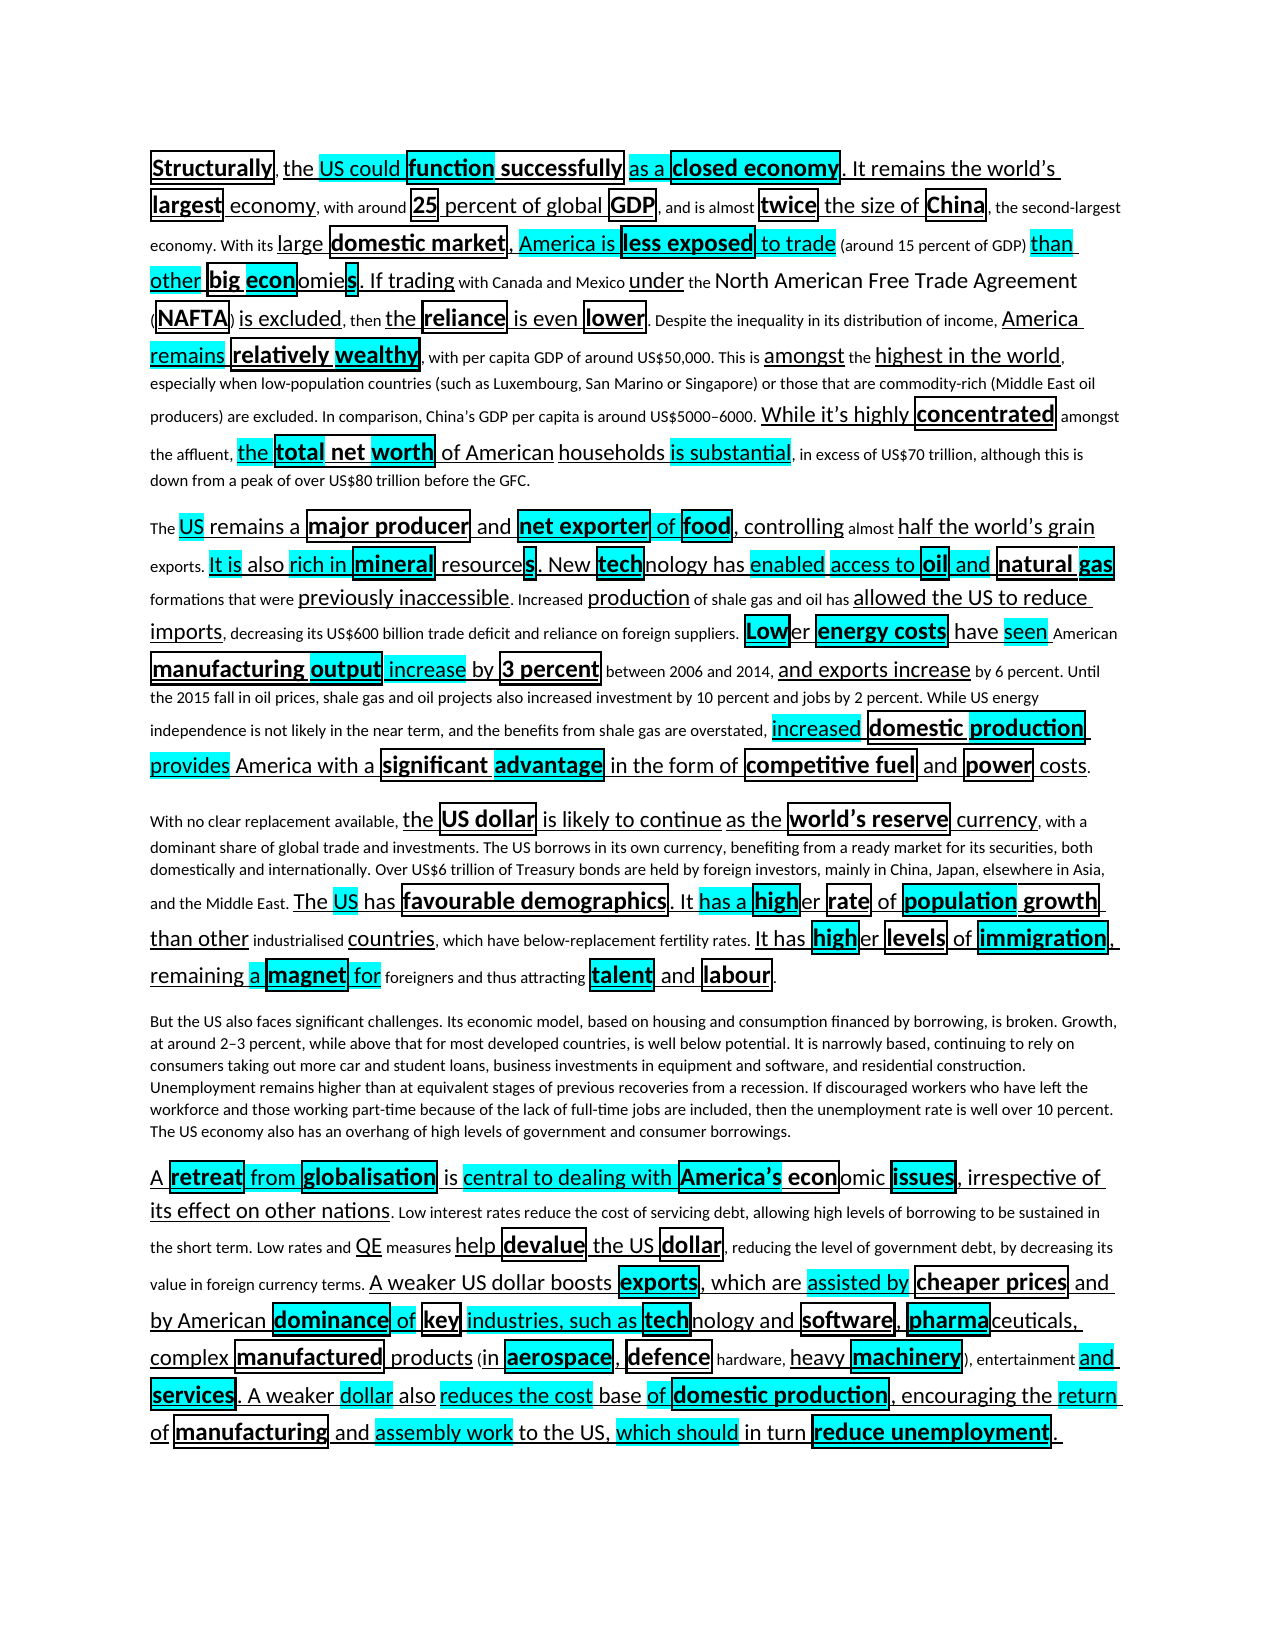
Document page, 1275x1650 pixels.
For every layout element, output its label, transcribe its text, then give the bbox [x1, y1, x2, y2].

text With no clear replacement available, the US dollar is likely to continue as the world’s reserve currency, with a dominant share of global trade and investments. The US borrows in its own currency, benefiting from a ready market for its securities, both domestically and internationally. Over US$6 trillion of Treasury bonds are held by foreign investors, mainly in China, Japan, elsewhere in Asia, and the Middle East. The US has favourable demographics. It has a higher rate of population growth than other industrialised countries, which have below-replacement fertility rates. It has higher levels of immigration, remaining a magnet for foreigners and thus attracting talent and labour. [150, 802, 1125, 992]
text But the US also faces significant challenges. Its economic model, based on housing and consumption financed by borrowing, is broken. Growth, at around 2–3 percent, while above that for most developed countries, is well below potential. It is narrowly based, continuing to rely on consumers taking out more car and student loans, business investments in equipment and software, and residential construction. Unemployment remains higher than at equivalent stages of previous recoveries from a recession. If discouraged workers who have left the workforce and those working part-time because of the lack of full-time jobs are included, then the unemployment rate is well over 10 percent. The US economy also has an overhang of high levels of government and consumer borrowings. [150, 1012, 1125, 1141]
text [150, 1159, 1125, 1449]
text The US remains a major producer and net exporter of food, controlling almost half the world’s grain exports. It is also rich in mineral resources. New technology has enabled access to oil and natural gas formations that were previously inaccessible. Increased production of shale gas and oil has allowed the US to reduce imports, decreasing its US$600 billion trade deficit and reliance on foreign suppliers. Lower energy costs have seen American manufacturing output increase by 3 percent between 2006 and 2014, and exports increase by 6 percent. Until the 2015 fall in oil prices, shale gas and oil projects also increased investment by 10 percent and jobs by 2 percent. While US energy independence is not likely in the near term, and the benefits from shale gas are overstated, increased domestic production provides America with a significant advantage in the form of competitive fuel and power costs. [150, 508, 1125, 782]
text Structurally, the US could function successfully as a closed economy. It remains the world’s largest economy, with around 25 percent of global GDP, and is almost twice the size of China, the second-largest economy. With its large domestic market, America is less exposed to trade (around 15 percent of GDP) than other big economies. If trading with Canada and Mexico under the North American Free Trade Agreement (NAFTA) is excluded, then the reliance is even lower. Despite the inequality in its distribution of income, America remains relatively wealthy, with per capita GDP of around US$50,000. This is amongst the highest in the world, especially when low-population countries (such as Luxembourg, San Marino or Singapore) or those that are commodity-rich (Middle East oil producers) are excluded. In comparison, China’s GDP per capita is around US$5000–6000. While it’s highly concentrated amongst the affluent, the total net worth of American households is substantial, in excess of US$70 trillion, although this is down from a peak of over US$80 trillion before the GFC. [150, 150, 1125, 490]
